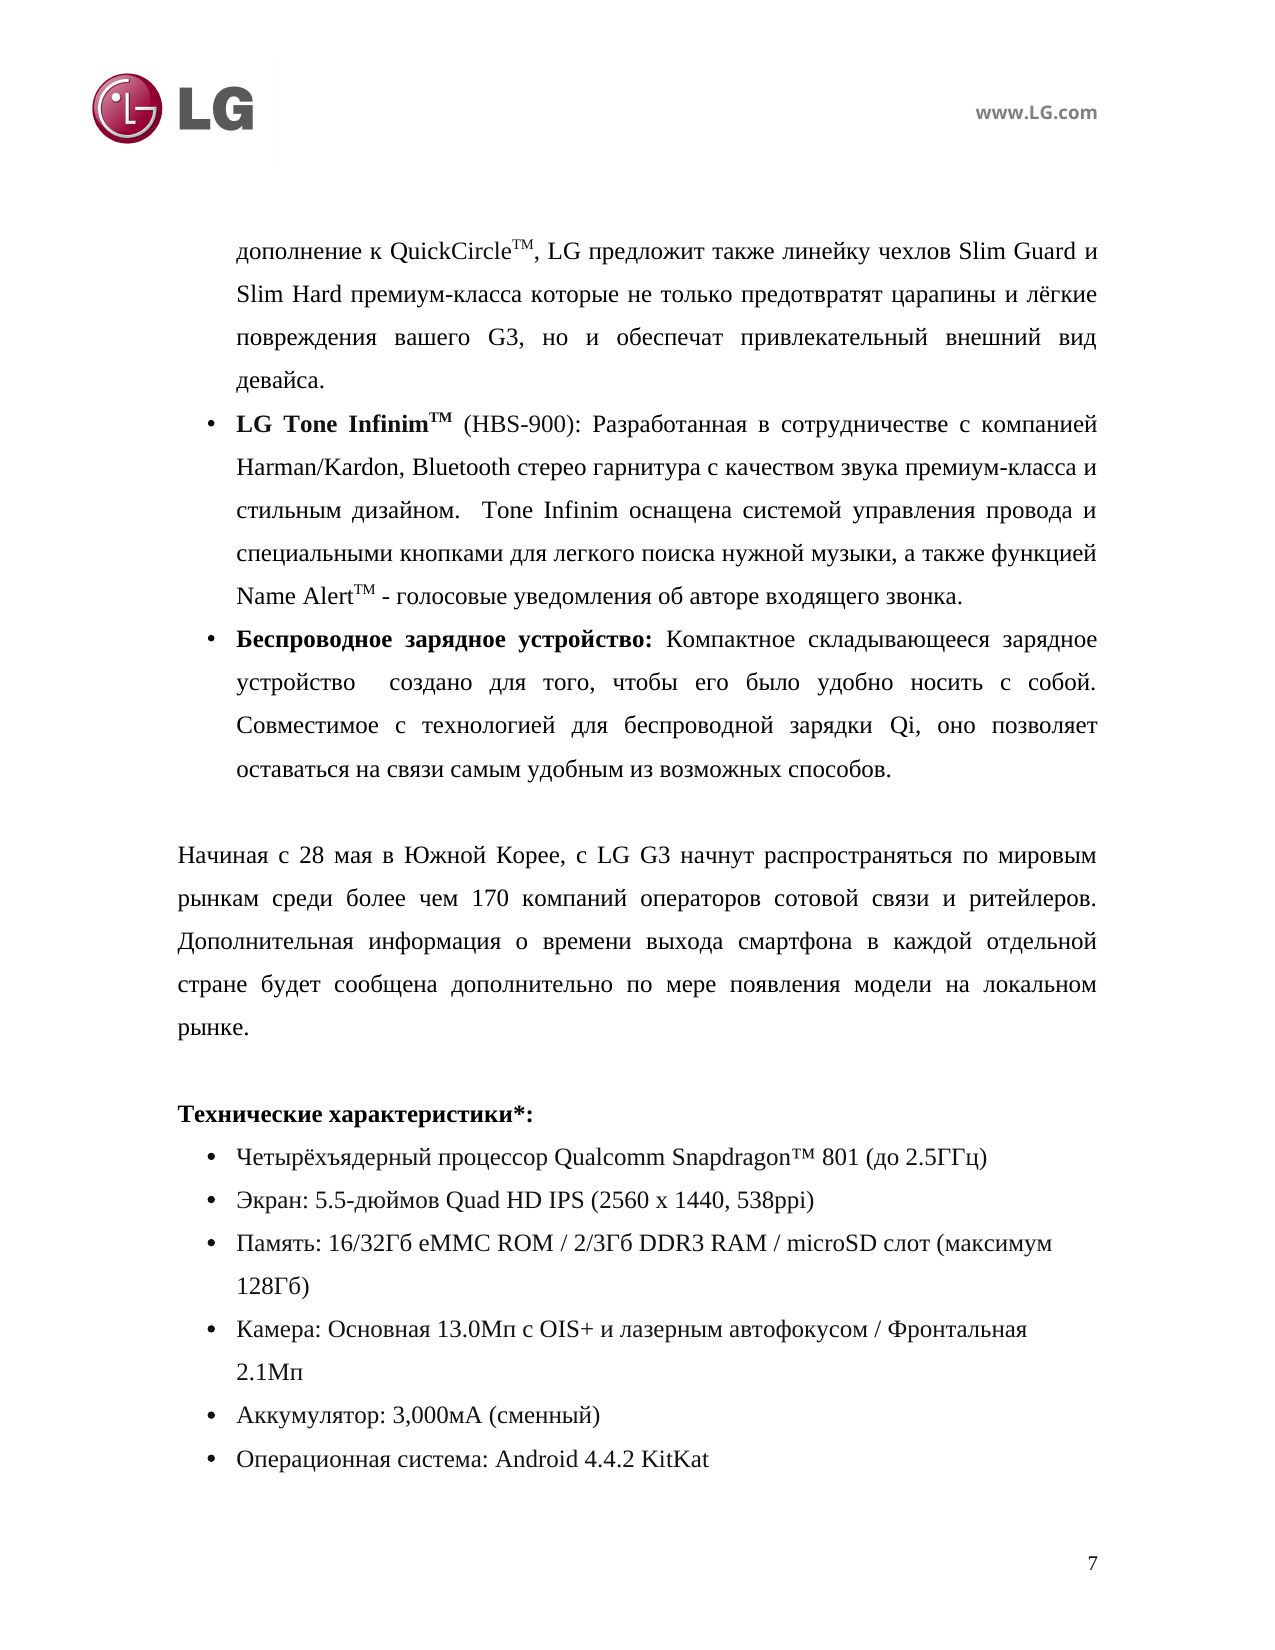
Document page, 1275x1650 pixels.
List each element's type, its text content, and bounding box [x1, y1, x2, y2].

list Операционная система: Android 4.4.2 KitKat [207, 1444, 1098, 1472]
text Технические характеристики*: [177, 1099, 1098, 1127]
picture [69, 50, 276, 167]
list Четырёхъядерный процессор Qualcomm Snapdragon™ 801 (до 2.5ГГц) [207, 1142, 1098, 1171]
list LG Tone InfinimTM (HBS-900): Разработанная в сотрудничестве с компанией Harman/Kardon, Bluetooth стерео гарнитура с качеством звука премиум-класса и стильным дизайном. Tone Infinim оснащена системой управления провода и специальными кнопками для легкого поиска нужной музыки, а также функцией Name AlertTM - голосовые уведомления об авторе входящего звонка. [207, 409, 1098, 610]
list Экран: 5.5-дюймов Quad HD IPS (2560 x 1440, 538ppi) [207, 1185, 1098, 1214]
list Камера: Основная 13.0Мп с OIS+ и лазерным автофокусом / Фронтальная 2.1Мп [207, 1314, 1098, 1386]
list Беспроводное зарядное устройство: Компактное складывающееся зарядное устройство создано для того, чтобы его было удобно носить с собой. Совместимое с технологией для беспроводной зарядки Qi, оно позволяет оставаться на связи самым удобным из возможных способов. [207, 624, 1098, 782]
list Память: 16/32Гб eMMC ROM / 2/3Гб DDR3 RAM / microSD слот (максимум 128Гб) [207, 1228, 1098, 1300]
text Начиная с 28 мая в Южной Корее, с LG G3 начнут распространяться по мировым рынкам среди более чем 170 компаний операторов сотовой связи и ритейлеров. Дополнительная информация о времени выхода смартфона в каждой отдельной стране будет сообщена дополнительно по мере появления модели на локальном рынке. [177, 840, 1098, 1041]
list Аккумулятор: 3,000мА (сменный) [207, 1401, 1098, 1429]
